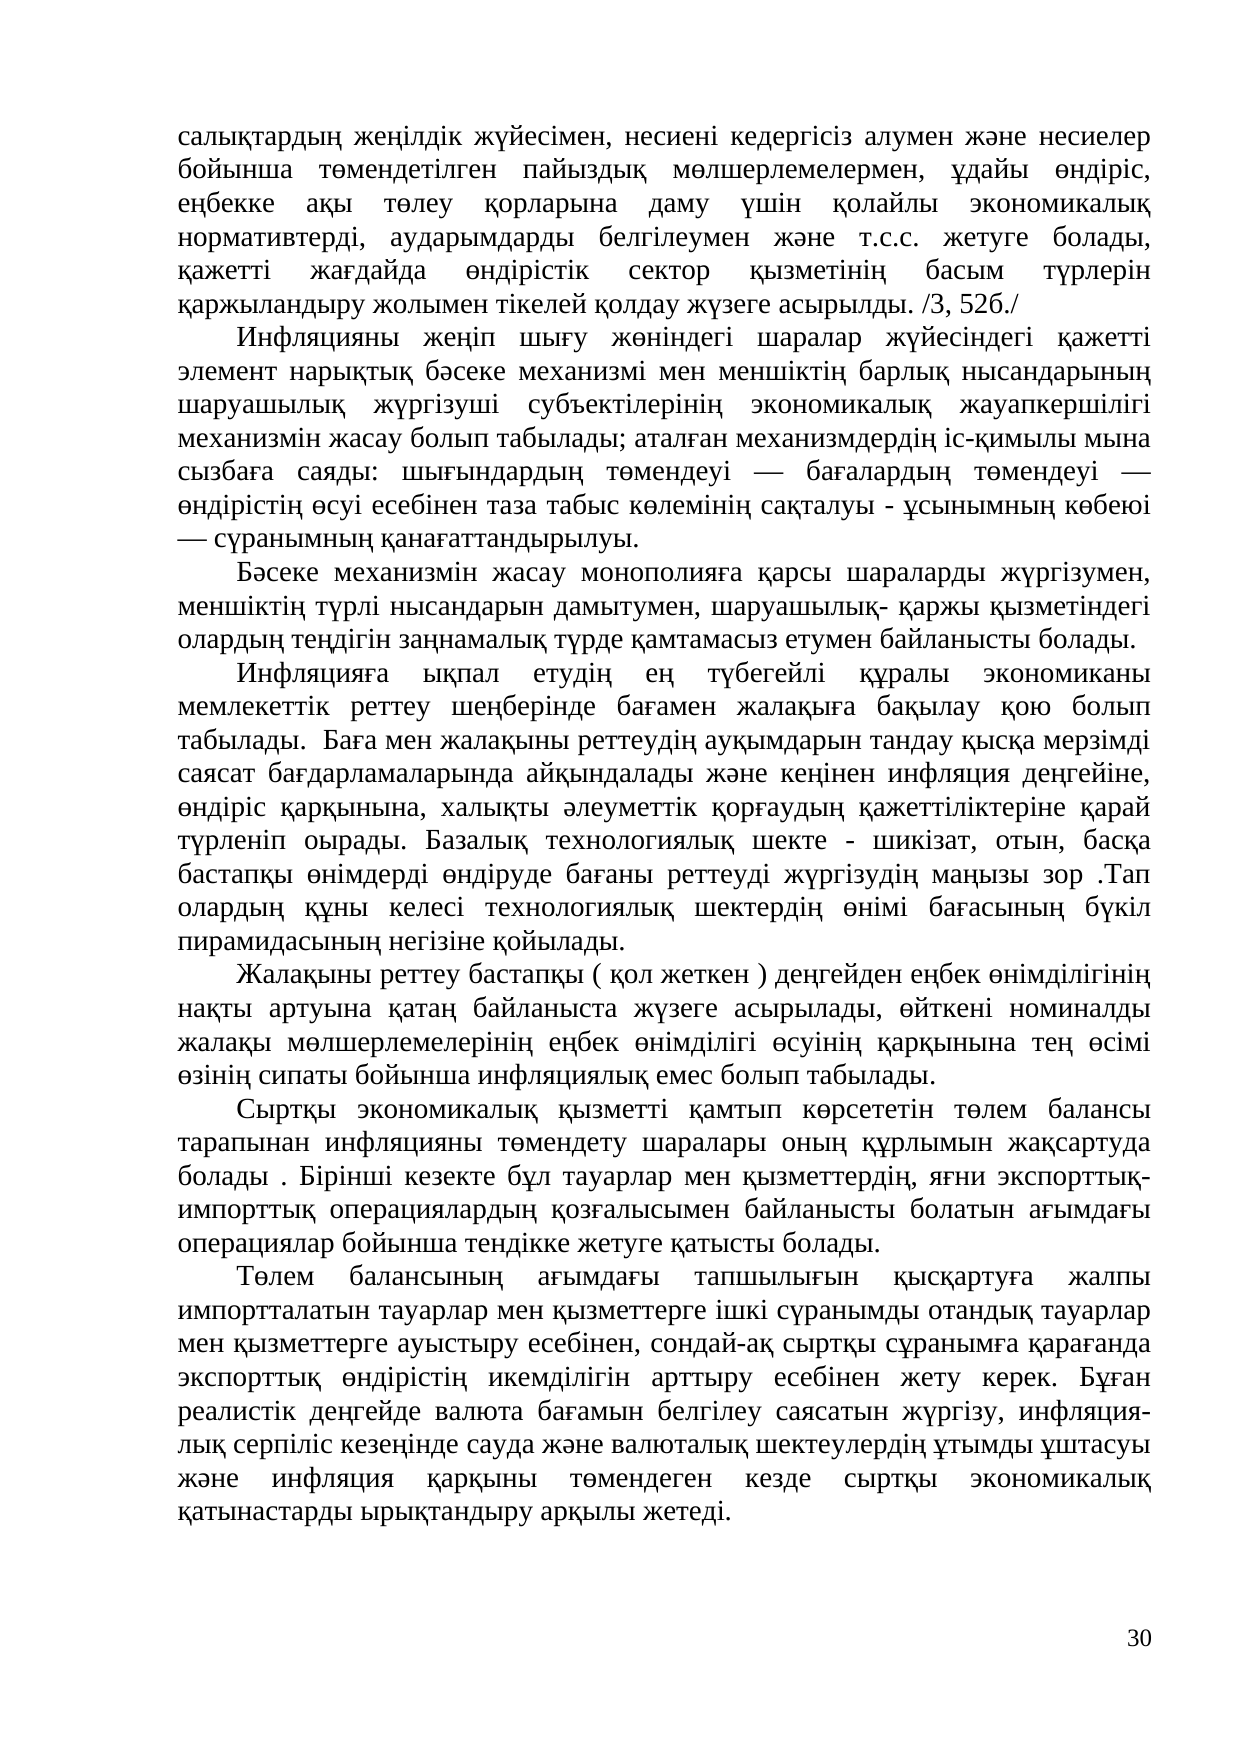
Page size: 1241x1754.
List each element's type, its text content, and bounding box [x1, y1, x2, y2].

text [177, 118, 1152, 319]
text Төлем балансының ағымдағы тапшылығын қысқартуға жалпы импортталатын тауарлар мен қызметтерге ішкі сүранымды отандық тауарлар мен қызметтерге ауыстыру есебінен, сондай-ақ сыртқы сұранымға қарағанда экспорттық өндірістің икемділігін арттыру есебінен жету керек. Бұған реалистік деңгейде валюта бағамын белгілеу саясатын жүргізу, инфляция-лық серпіліс кезеңінде сауда және валюталық шектеулердің ұтымды ұштасуы және инфляция қарқыны төмендеген кезде сыртқы экономикалық қатынастарды ырықтандыру арқылы жетеді. [177, 1258, 1152, 1527]
text Инфляцияны жеңіп шығу жөніндегі шаралар жүйесіндегі қажетті элемент нарықтық бәсеке механизмі мен меншіктің барлық нысандарының шаруашылық жүргізуші субъектілерінің экономикалық жауапкершілігі механизмін жасау болып табылады; аталған механизмдердің іс-қимылы мына сызбаға саяды: шығындардың төмендеуі — бағалардың төмендеуі — өндірістің өсуі есебінен таза табыс көлемінің сақталуы - ұсынымның көбеюі— сүранымның қанағаттандырылуы. [177, 319, 1152, 554]
text Инфляцияға ықпал етудің ең түбегейлі құралы экономиканы мемлекеттік реттеу шеңберінде бағамен жалақыға бақылау қою болып табылады. Баға мен жалақыны реттеудің ауқымдарын тандау қысқа мерзімді саясат бағдарламаларында айқындалады және кеңінен инфляция деңгейіне, өндіріс қарқынына, халықты әлеуметтік қорғаудың қажеттіліктеріне қарай түрленіп оырады. Базалық технологиялық шекте - шикізат, отын, басқа бастапқы өнімдерді өндіруде бағаны реттеуді жүргізудің маңызы зор .Тап олардың құны келесі технологиялық шектердің өнімі бағасының бүкіл пирамидасының негізіне қойылады. [177, 655, 1152, 957]
text Бәсеке механизмін жасау монополияға қарсы шараларды жүргізумен, меншіктің түрлі нысандарын дамытумен, шаруашылық- қаржы қызметіндегі олардың теңдігін заңнамалық түрде қамтамасыз етумен байланысты болады. [177, 554, 1152, 655]
text Сыртқы экономикалық қызметті қамтып көрсететін төлем балансы тарапынан инфляцияны төмендету шаралары оның құрлымын жақсартуда болады . Бірінші кезекте бұл тауарлар мен қызметтердің, яғни экспорттық- импорттық операциялардың қозғалысымен байланысты болатын ағымдағы операциялар бойынша тендікке жетуге қатысты болады. [177, 1091, 1152, 1258]
text Жалақыны реттеу бастапқы ( қол жеткен ) деңгейден еңбек өнімділігінің нақты артуына қатаң байланыста жүзеге асырылады, өйткені номиналды жалақы мөлшерлемелерінің еңбек өнімділігі өсуінің қарқынына тең өсімі өзінің сипаты бойынша инфляциялық емес болып табылады. [177, 957, 1152, 1091]
